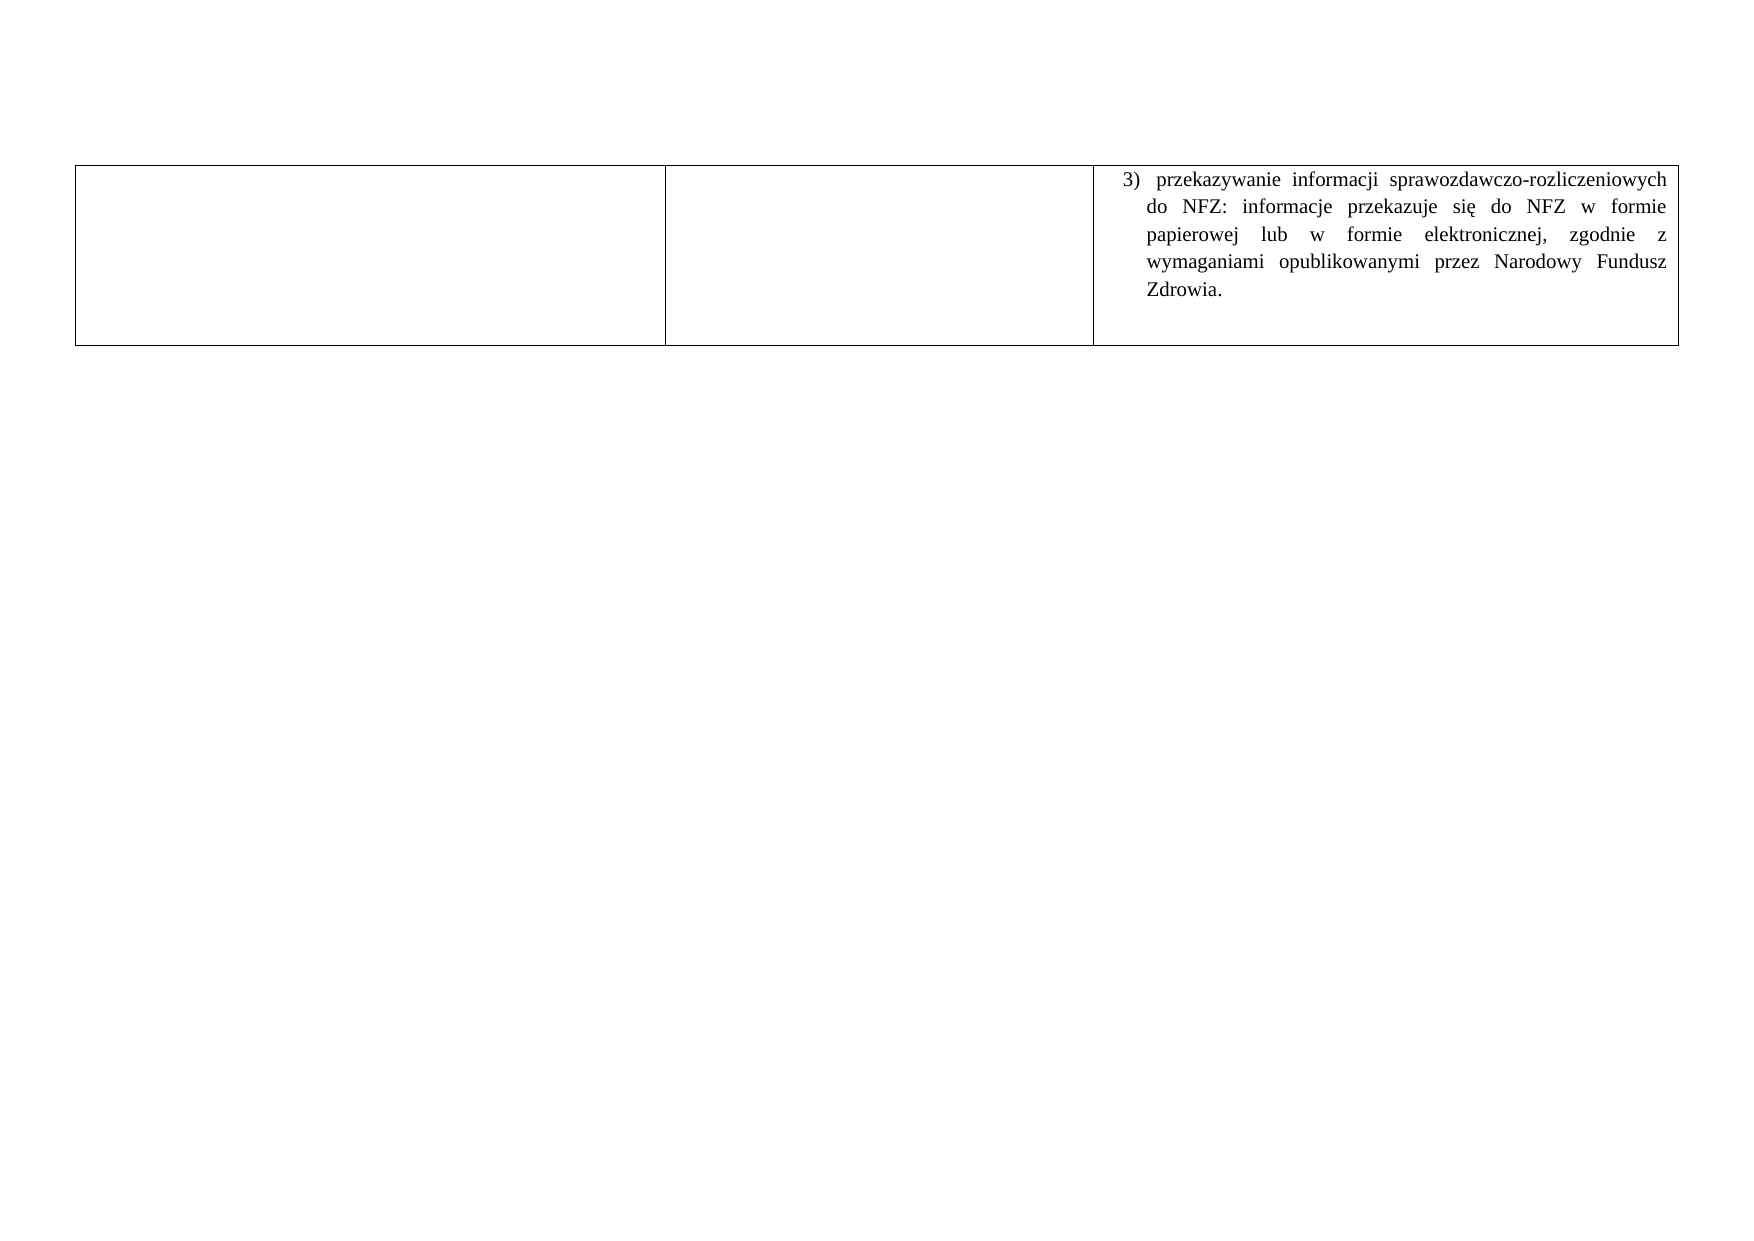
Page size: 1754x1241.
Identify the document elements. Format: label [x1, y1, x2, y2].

table_cell [1094, 166, 1678, 344]
table_cell [76, 166, 665, 344]
table_cell [666, 166, 1093, 344]
